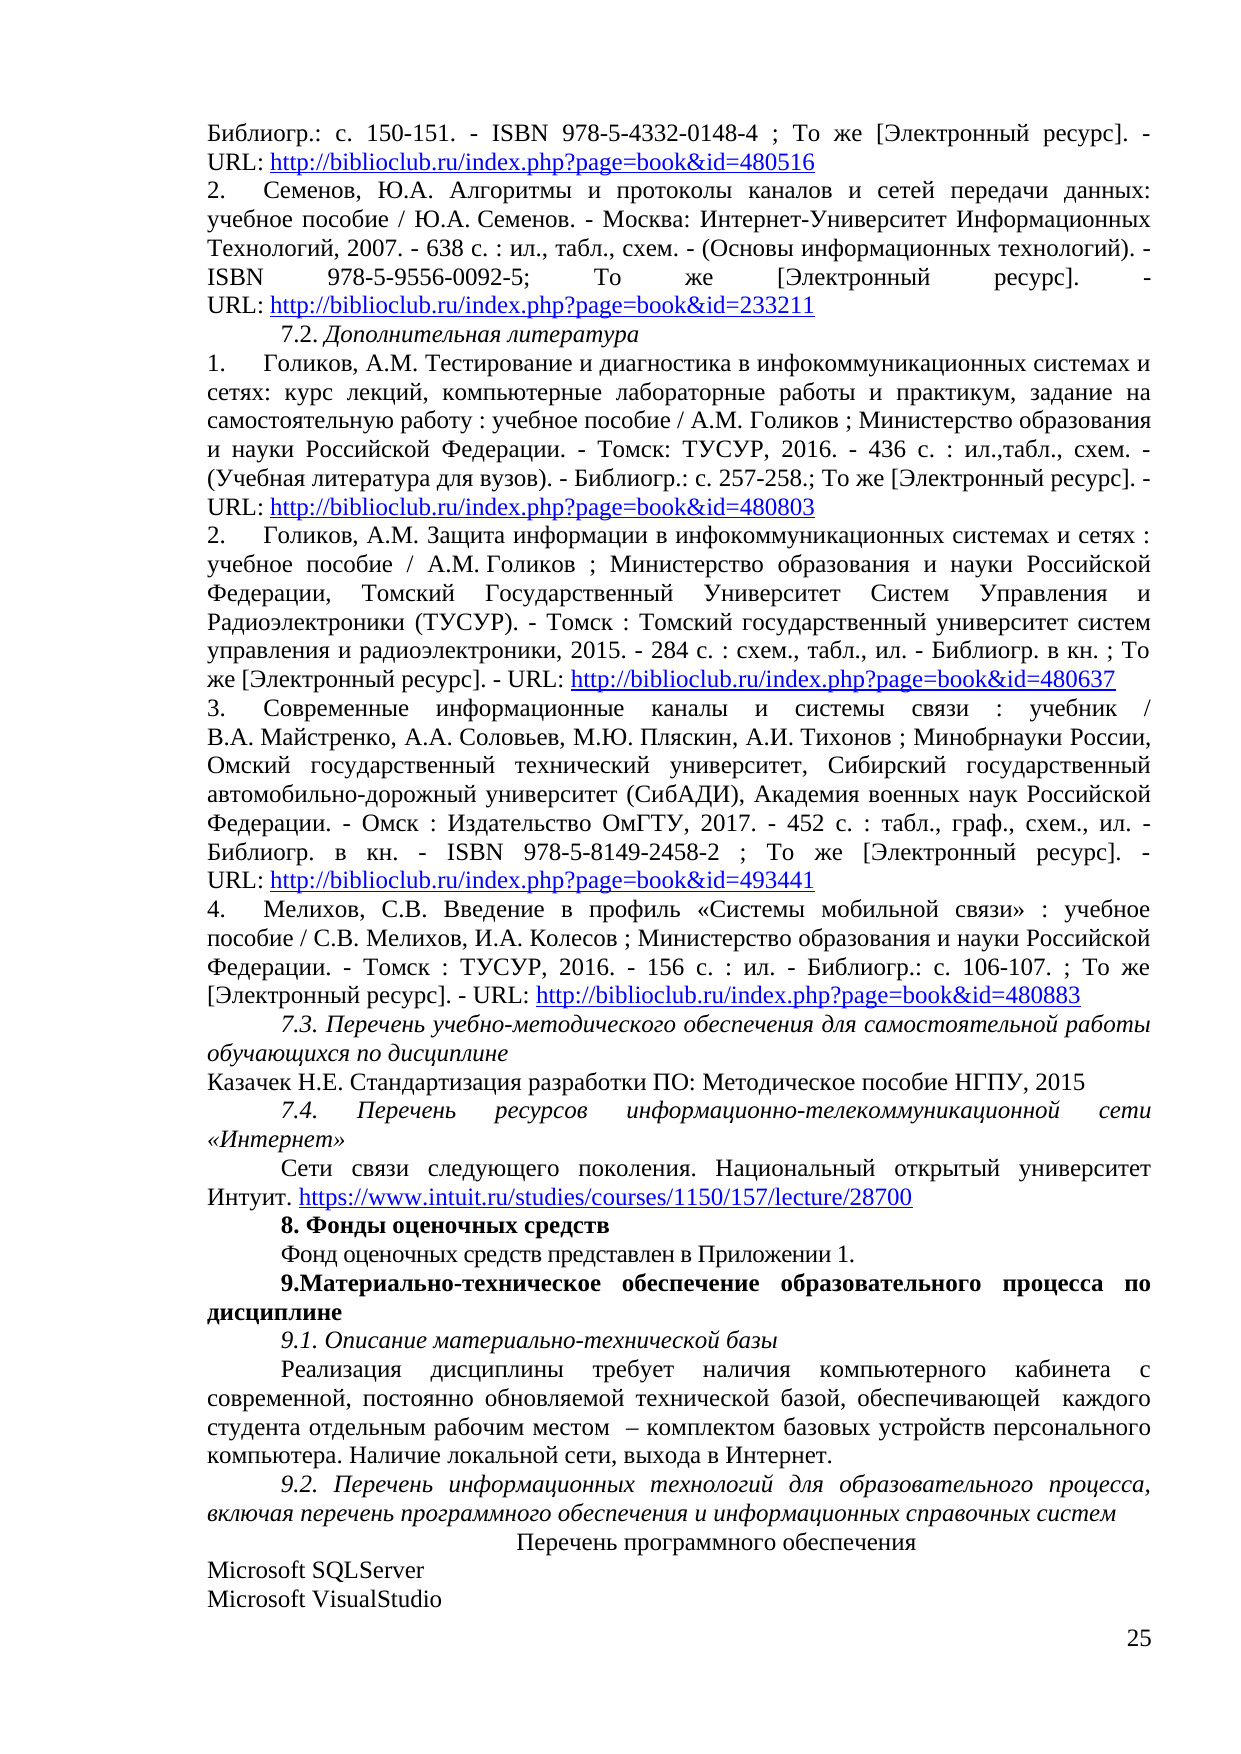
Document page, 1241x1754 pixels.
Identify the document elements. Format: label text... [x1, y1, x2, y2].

text 7.4. Перечень ресурсов информационно-телекоммуникационной сети «Интернет» [207, 1096, 1152, 1153]
text 7.3. Перечень учебно-методического обеспечения для самостоятельной работы обучающихся по дисциплине [207, 1009, 1152, 1067]
text Microsoft VisualStudio [207, 1584, 1152, 1613]
text Фонд оценочных средств представлен в Приложении 1. [207, 1239, 1152, 1268]
text Перечень программного обеспечения [207, 1527, 1152, 1556]
list Мелихов, С.В. Введение в профиль «Системы мобильной связи» : учебное пособие / С.В. Мелихов, И.А. Колесов ; Министерство образования и науки Российской Федерации. - Томск : ТУСУР, 2016. - 156 с. : ил. - Библиогр.: с. 106-107. ; То же [Электронный ресурс]. - URL: http://biblioclub.ru/index.php?page=book&id=480883 [207, 894, 1152, 1009]
text Microsoft SQLServer [207, 1556, 1152, 1584]
text 8. Фонды оценочных средств [207, 1211, 1152, 1239]
text Сети связи следующего поколения. Национальный открытый университет Интуит. https://www.intuit.ru/studies/courses/1150/157/lecture/28700 [207, 1153, 1152, 1211]
text 9.2. Перечень информационных технологий для образовательного процесса, включая перечень программного обеспечения и информационных справочных систем [207, 1469, 1152, 1527]
text 9.Материально-техническое обеспечение образовательного процесса по дисциплине [207, 1268, 1152, 1326]
list Голиков, А.М. Защита информации в инфокоммуникационных системах и сетях : учебное пособие / А.М. Голиков ; Министерство образования и науки Российской Федерации, Томский Государственный Университет Систем Управления и Радиоэлектроники (ТУСУР). - Томск : Томский государственный университет систем управления и радиоэлектроники, 2015. - 284 с. : схем., табл., ил. - Библиогр. в кн. ; То же [Электронный ресурс]. - URL: http://biblioclub.ru/index.php?page=book&id=480637 [207, 521, 1152, 693]
list Голиков, А.М. Тестирование и диагностика в инфокоммуникационных системах и сетях: курс лекций, компьютерные лабораторные работы и практикум, задание на самостоятельную работу : учебное пособие / А.М. Голиков ; Министерство образования и науки Российской Федерации. - Томск: ТУСУР, 2016. - 436 с. : ил.,табл., схем. - (Учебная литература для вузов). - Библиогр.: с. 257-258.; То же [Электронный ресурс]. - URL: http://biblioclub.ru/index.php?page=book&id=480803 [207, 348, 1152, 521]
list Современные информационные каналы и системы связи : учебник / В.А. Майстренко, А.А. Соловьев, М.Ю. Пляскин, А.И. Тихонов ; Минобрнауки России, Омский государственный технический университет, Сибирский государственный автомобильно-дорожный университет (СибАДИ), Академия военных наук Российской Федерации. - Омск : Издательство ОмГТУ, 2017. - 452 с. : табл., граф., схем., ил. - Библиогр. в кн. - ISBN 978-5-8149-2458-2 ; То же [Электронный ресурс]. - URL: http://biblioclub.ru/index.php?page=book&id=493441 [207, 693, 1152, 894]
text Реализация дисциплины требует наличия компьютерного кабинета с современной, постоянно обновляемой технической базой, обеспечивающей каждого студента отдельным рабочим местом – комплектом базовых устройств персонального компьютера. Наличие локальной сети, выхода в Интернет. [207, 1354, 1152, 1469]
text 9.1. Описание материально-технической базы [207, 1326, 1152, 1354]
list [207, 118, 1152, 176]
list Казачек Н.Е. Стандартизация разработки ПО: Методическое пособие НГПУ, 2015 [207, 1067, 1152, 1096]
text 7.2. Дополнительная литература [207, 319, 1152, 348]
list Семенов, Ю.А. Алгоритмы и протоколы каналов и сетей передачи данных: учебное пособие / Ю.А. Семенов. - Москва: Интернет-Университет Информационных Технологий, 2007. - 638 с. : ил., табл., схем. - (Основы информационных технологий). - ISBN 978-5-9556-0092-5; То же [Электронный ресурс]. - URL: http://biblioclub.ru/index.php?page=book&id=233211 [207, 176, 1152, 319]
